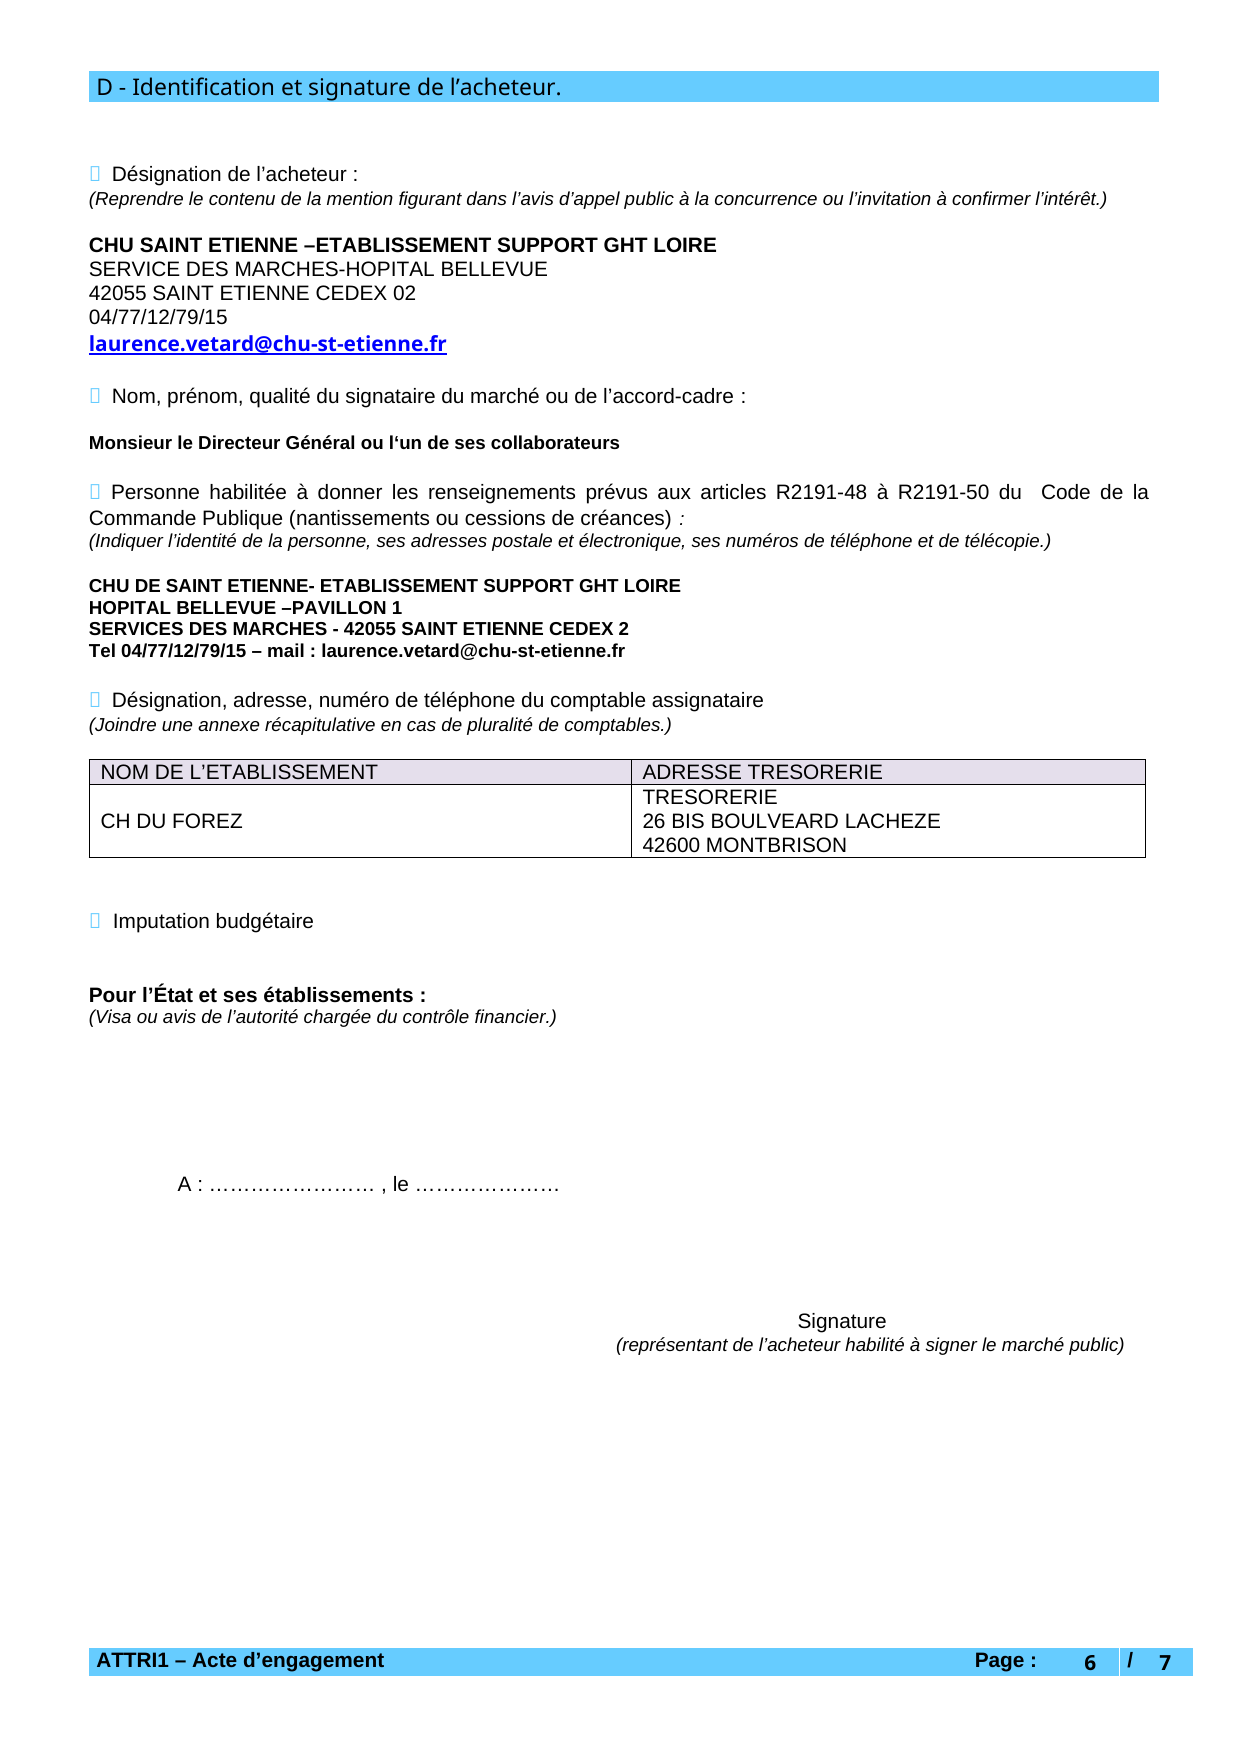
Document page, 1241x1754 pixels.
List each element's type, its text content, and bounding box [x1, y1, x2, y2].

text CHU DE SAINT ETIENNE- ETABLISSEMENT SUPPORT GHT LOIRE [89, 575, 1152, 597]
text Signature [797, 1309, 1152, 1333]
text (représentant de l’acheteur habilité à signer le marché public) [591, 1333, 1152, 1355]
text  Désignation, adresse, numéro de téléphone du comptable assignataire [89, 685, 1152, 714]
text (Visa ou avis de l’autorité chargée du contrôle financier.) [89, 1006, 1152, 1028]
subtitle (Reprendre le contenu de la mention figurant dans l’avis d’appel public à la concurrence ou l’invitation à confirmer l’intérêt.) [89, 188, 1152, 209]
text Pour l’État et ses établissements : [89, 982, 1152, 1006]
text 04/77/12/79/15 [89, 305, 1152, 329]
text (Indiquer l’identité de la personne, ses adresses postale et électronique, ses numéros de téléphone et de télécopie.) [89, 529, 1152, 551]
text SERVICES DES MARCHES - 42055 SAINT ETIENNE CEDEX 2 [89, 618, 1152, 640]
table_header NOM DE L’ETABLISSEMENT [90, 760, 631, 784]
text A : …………………… , le ………………… [89, 1172, 1152, 1196]
text  Nom, prénom, qualité du signataire du marché ou de l’accord-cadre : [89, 382, 1152, 410]
text CHU SAINT ETIENNE –ETABLISSEMENT SUPPORT GHT LOIRE [89, 233, 1152, 257]
text SERVICE DES MARCHES-HOPITAL BELLEVUE [89, 257, 1152, 281]
table_cell CH DU FOREZ [90, 785, 631, 857]
table_header D - Identification et signature de l’acheteur. [89, 71, 1159, 102]
text laurence.vetard@chu-st-etienne.fr [89, 329, 1152, 358]
text Monsieur le Directeur Général ou l‘un de ses collaborateurs [89, 432, 1152, 453]
text (Joindre une annexe récapitulative en cas de pluralité de comptables.) [89, 714, 1152, 735]
text  Personne habilitée à donner les renseignements prévus aux articles R2191-48 à R2191-50 du Code de la Commande Publique (nantissements ou cessions de créances) : [89, 477, 1152, 529]
text  Imputation budgétaire [89, 906, 1152, 934]
text HOPITAL BELLEVUE –PAVILLON 1 [89, 597, 1152, 618]
table_cell TRESORERIE 26 BIS BOULVEARD LACHEZE 42600 MONTBRISON [632, 785, 1145, 857]
subtitle  Désignation de l’acheteur : [89, 159, 1152, 188]
text 42055 SAINT ETIENNE CEDEX 02 [89, 281, 1152, 305]
text Tel 04/77/12/79/15 – mail : laurence.vetard@chu-st-etienne.fr [89, 640, 1152, 661]
table_header ADRESSE TRESORERIE [632, 760, 1145, 784]
